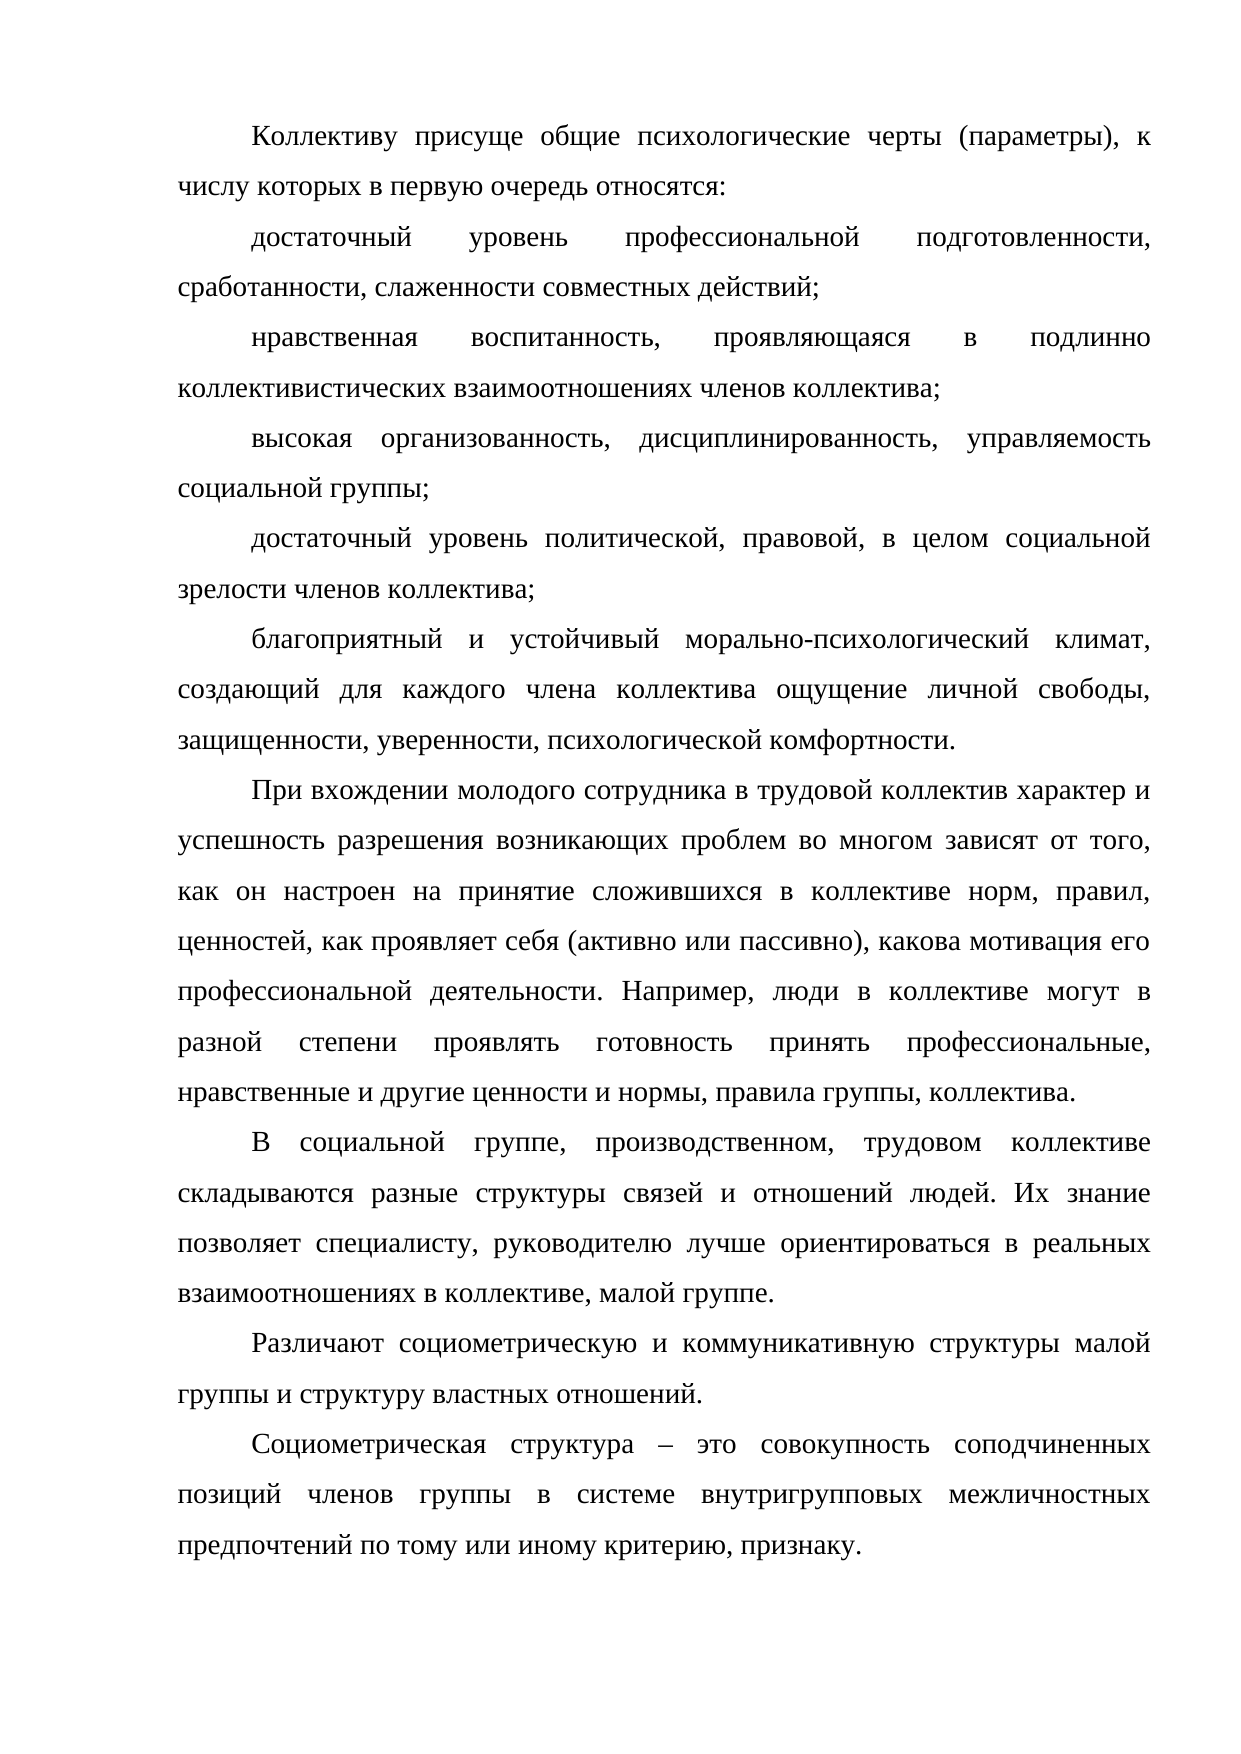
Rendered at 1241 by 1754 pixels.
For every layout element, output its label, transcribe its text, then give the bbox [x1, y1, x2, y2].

text В социальной группе, производственном, трудовом коллективе складываются разные структуры связей и отношений людей. Их знание позволяет специалисту, руководителю лучше ориентироваться в реальных взаимоотношениях в коллективе, малой группе. [177, 1124, 1152, 1309]
text благоприятный и устойчивый морально-психологический климат, создающий для каждого члена коллектива ощущение личной свободы, защищенности, уверенности, психологической комфортности. [177, 621, 1152, 755]
text достаточный уровень профессиональной подготовленности, сработанности, слаженности совместных действий; [177, 219, 1152, 303]
text достаточный уровень политической, правовой, в целом социальной зрелости членов коллектива; [177, 521, 1152, 604]
text высокая организованность, дисциплинированность, управляемость социальной группы; [177, 420, 1152, 504]
text Социометрическая структура – это совокупность соподчиненных позиций членов группы в системе внутригрупповых межличностных предпочтений по тому или иному критерию, признаку. [177, 1426, 1152, 1560]
text нравственная воспитанность, проявляющаяся в подлинно коллективистических взаимоотношениях членов коллектива; [177, 319, 1152, 403]
text Коллективу присуще общие психологические черты (параметры), к числу которых в первую очередь относятся: [177, 118, 1152, 202]
text При вхождении молодого сотрудника в трудовой коллектив характер и успешность разрешения возникающих проблем во многом зависят от того, как он настроен на принятие сложившихся в коллективе норм, правил, ценностей, как проявляет себя (активно или пассивно), какова мотивация его профессиональной деятельности. Например, люди в коллективе могут в разной степени проявлять готовность принять профессиональные, нравственные и другие ценности и нормы, правила группы, коллектива. [177, 772, 1152, 1108]
text Различают социометрическую и коммуникативную структуры малой группы и структуру властных отношений. [177, 1326, 1152, 1409]
